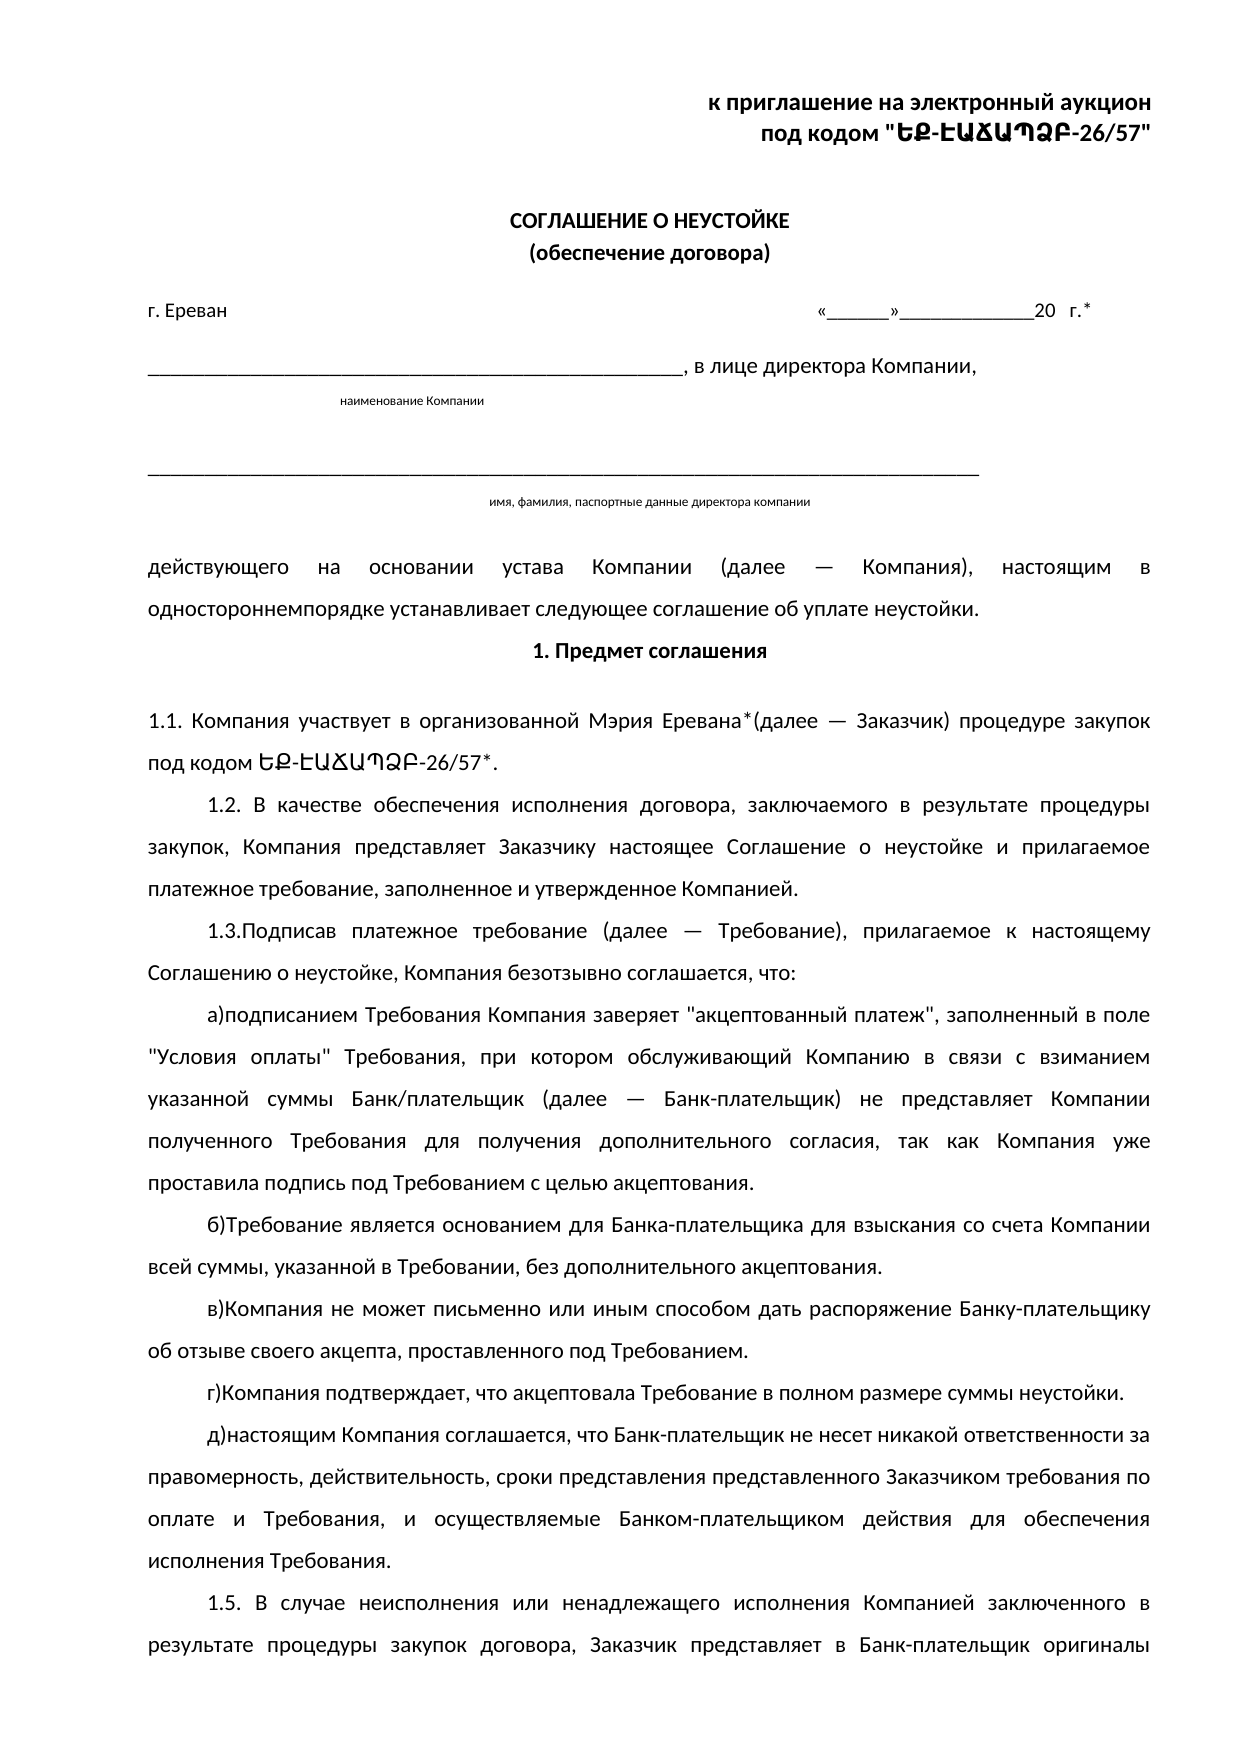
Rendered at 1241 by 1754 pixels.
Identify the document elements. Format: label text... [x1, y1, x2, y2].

text к приглашение на электронный аукцион [177, 86, 1152, 117]
text под кодом "ԵՔ-ԷԱՃԱՊՁԲ-26/57" [148, 117, 1152, 147]
text в)Компания не может письменно или иным способом дать распоряжение Банку-плательщику об отзыве своего акцепта, проставленного под Требованием. [148, 1294, 1152, 1364]
text имя, фамилия, паспортные данные директора компании [148, 494, 1152, 522]
text б)Требование является основанием для Банка-плательщика для взыскания со счета Компании всей суммы, указанной в Требовании, без дополнительного акцептования. [148, 1210, 1152, 1280]
text 1. Предмет соглашения [148, 636, 1152, 664]
text 1.1. Компания участвует в организованной Мэрия Еревана*(далее — Заказчик) процедуре закупок под кодом ԵՔ-ԷԱՃԱՊՁԲ-26/57*. [148, 706, 1152, 776]
text _________________________________________________________________________ [148, 452, 1152, 480]
text г)Компания подтверждает, что акцептовала Требование в полном размере суммы неустойки. [148, 1378, 1152, 1406]
table_header «______»_____________20 г.* [635, 297, 1104, 351]
text действующего на основании устава Компании (далее — Компания), настоящим в одностороннемпорядке устанавливает следующее соглашение об уплате неустойки. [148, 552, 1152, 622]
text наименование Компании [340, 393, 1152, 421]
table_header г. Ереван [136, 297, 635, 351]
text СОГЛАШЕНИЕ О НЕУСТОЙКЕ [148, 206, 1152, 234]
text _______________________________________________, в лице директора Компании, [148, 351, 1152, 379]
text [148, 1588, 1152, 1658]
text 1.3.Подписав платежное требование (далее — Требование), прилагаемое к настоящему Соглашению о неустойке, Компания безотзывно соглашается, что: [148, 916, 1152, 986]
text 1.2. В качестве обеспечения исполнения договора, заключаемого в результате процедуры закупок, Компания представляет Заказчику настоящее Соглашение о неустойке и прилагаемое платежное требование, заполненное и утвержденное Компанией. [148, 790, 1152, 902]
text д)настоящим Компания соглашается, что Банк-плательщик не несет никакой ответственности за правомерность, действительность, сроки представления представленного Заказчиком требования по оплате и Требования, и осуществляемые Банком-плательщиком действия для обеспечения исполнения Требования. [148, 1420, 1152, 1574]
text (обеспечение договора) [148, 238, 1152, 266]
text а)подписанием Требования Компания заверяет "акцептованный платеж", заполненный в поле "Условия оплаты" Требования, при котором обслуживающий Компанию в связи с взиманием указанной суммы Банк/плательщик (далее — Банк-плательщик) не представляет Компании полученного Требования для получения дополнительного согласия, так как Компания уже проставила подпись под Требованием с целью акцептования. [148, 1000, 1152, 1196]
